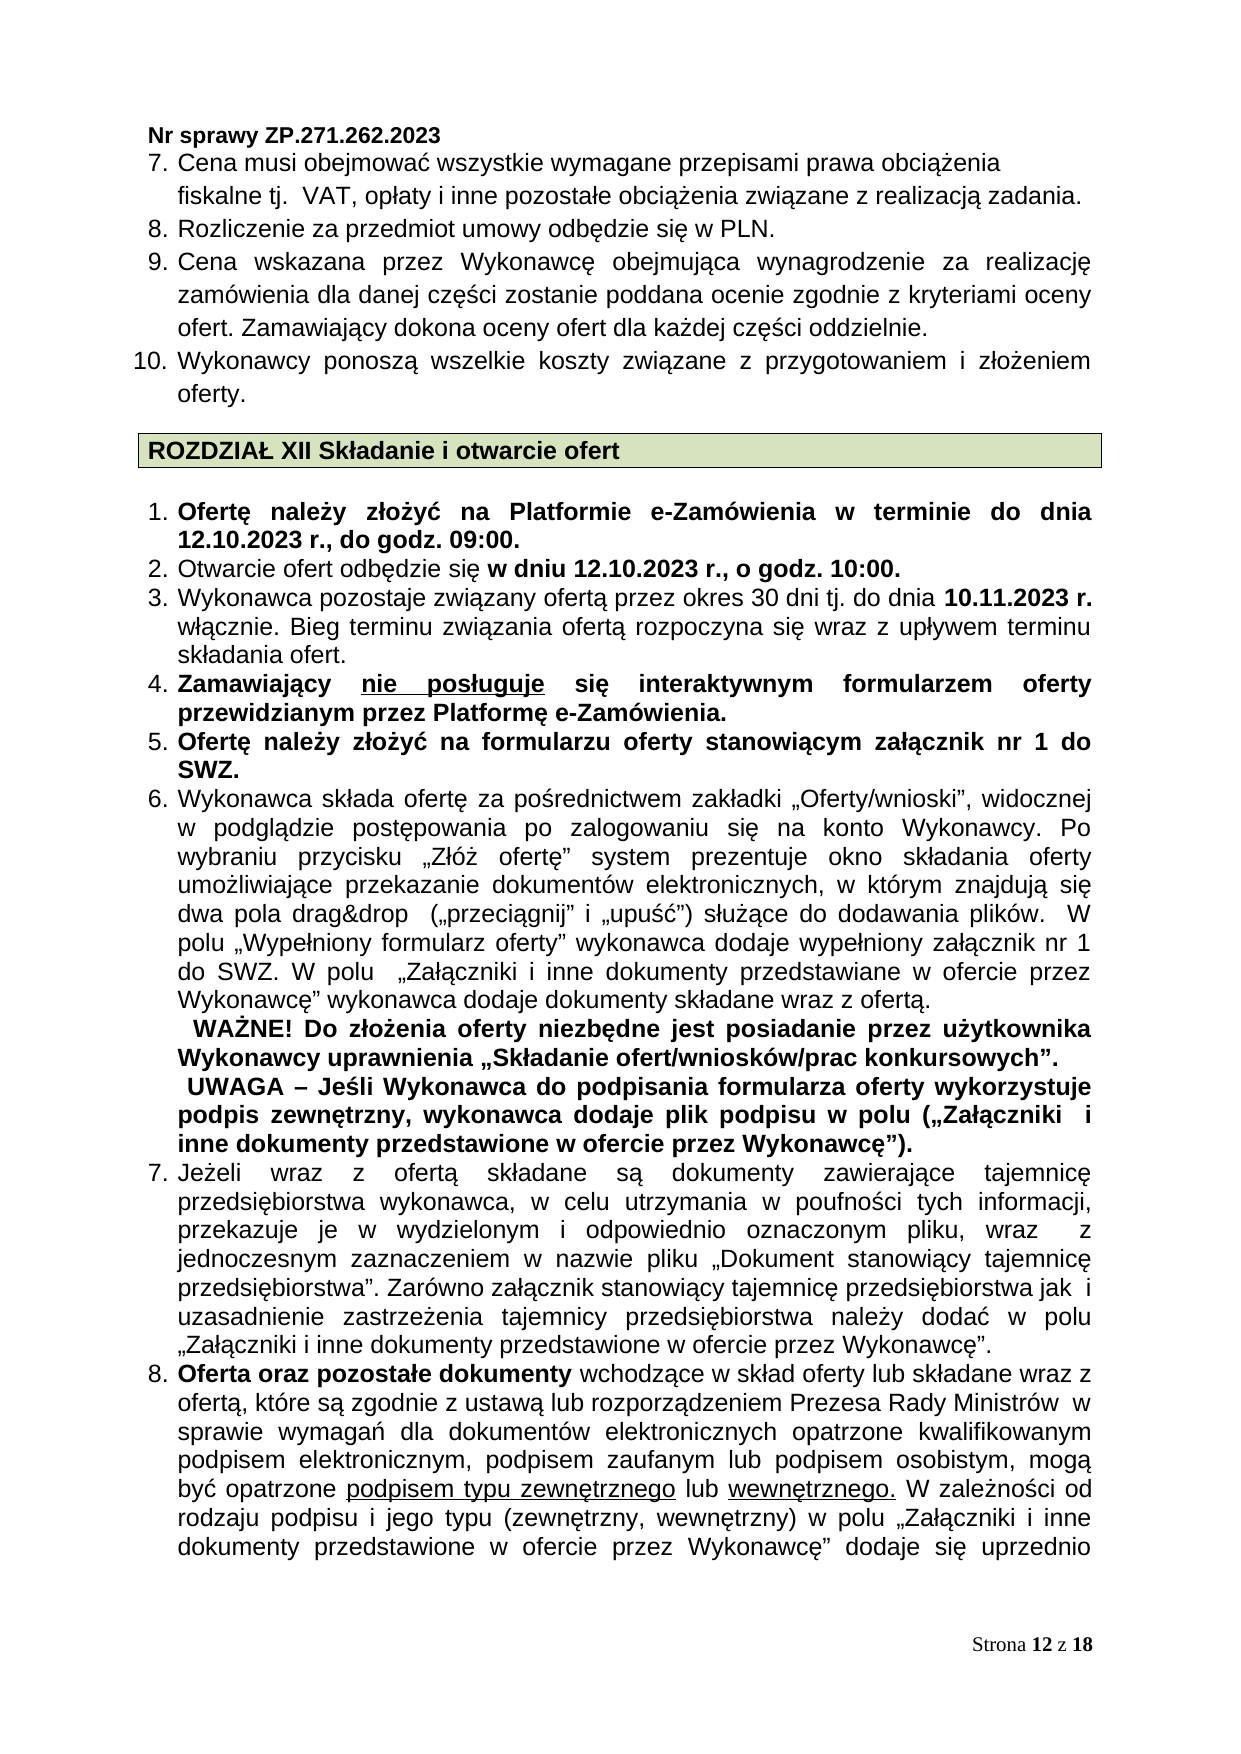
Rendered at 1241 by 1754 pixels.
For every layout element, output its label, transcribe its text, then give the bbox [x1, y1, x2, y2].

text WAŻNE! Do złożenia oferty niezbędne jest posiadanie przez użytkownika Wykonawcy uprawnienia „Składanie ofert/wniosków/prac konkursowych”. [148, 1014, 1093, 1072]
list Ofertę należy złożyć na Platformie e-Zamówienia w terminie do dnia 12.10.2023 r., do godz. 09:00. [148, 497, 1093, 554]
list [148, 1359, 1093, 1561]
list Wykonawca składa ofertę za pośrednictwem zakładki „Oferty/wnioski”, widocznej w podglądzie postępowania po zalogowaniu się na konto Wykonawcy. Po wybraniu przycisku „Złóż ofertę” system prezentuje okno składania oferty umożliwiające przekazanie dokumentów elektronicznych, w którym znajdują się dwa pola drag&drop („przeciągnij” i „upuść”) służące do dodawania plików. W polu „Wypełniony formularz oferty” wykonawca dodaje wypełniony załącznik nr 1 do SWZ. W polu „Załączniki i inne dokumenty przedstawiane w ofercie przez Wykonawcę” wykonawca dodaje dokumenty składane wraz z ofertą. [148, 784, 1093, 1014]
list Wykonawca pozostaje związany ofertą przez okres 30 dni tj. do dnia 10.11.2023 r. włącznie. Bieg terminu związania ofertą rozpoczyna się wraz z upływem terminu składania ofert. [148, 583, 1093, 669]
list Cena musi obejmować wszystkie wymagane przepisami prawa obciążenia fiskalne tj. VAT, opłaty i inne pozostałe obciążenia związane z realizacją zadania. [148, 148, 1093, 210]
list Zamawiający nie posługuje się interaktywnym formularzem oferty przewidzianym przez Platformę e-Zamówienia. [148, 669, 1093, 727]
subtitle ROZDZIAŁ XII Składanie i otwarcie ofert [139, 434, 1101, 467]
list Cena wskazana przez Wykonawcę obejmująca wynagrodzenie za realizację zamówienia dla danej części zostanie poddana ocenie zgodnie z kryteriami oceny ofert. Zamawiający dokona oceny ofert dla każdej części oddzielnie. [148, 247, 1093, 342]
list Jeżeli wraz z ofertą składane są dokumenty zawierające tajemnicę przedsiębiorstwa wykonawca, w celu utrzymania w poufności tych informacji, przekazuje je w wydzielonym i odpowiednio oznaczonym pliku, wraz z jednoczesnym zaznaczeniem w nazwie pliku „Dokument stanowiący tajemnicę przedsiębiorstwa”. Zarówno załącznik stanowiący tajemnicę przedsiębiorstwa jak i uzasadnienie zastrzeżenia tajemnicy przedsiębiorstwa należy dodać w polu „Załączniki i inne dokumenty przedstawione w ofercie przez Wykonawcę”. [148, 1158, 1093, 1359]
text UWAGA – Jeśli Wykonawca do podpisania formularza oferty wykorzystuje podpis zewnętrzny, wykonawca dodaje plik podpisu w polu („Załączniki i inne dokumenty przedstawione w ofercie przez Wykonawcę”). [148, 1072, 1093, 1158]
list Otwarcie ofert odbędzie się w dniu 12.10.2023 r., o godz. 10:00. [148, 554, 1093, 583]
list Wykonawcy ponoszą wszelkie koszty związane z przygotowaniem i złożeniem oferty. [133, 346, 1093, 408]
list Ofertę należy złożyć na formularzu oferty stanowiącym załącznik nr 1 do SWZ. [148, 727, 1093, 784]
list Rozliczenie za przedmiot umowy odbędzie się w PLN. [148, 214, 1093, 243]
